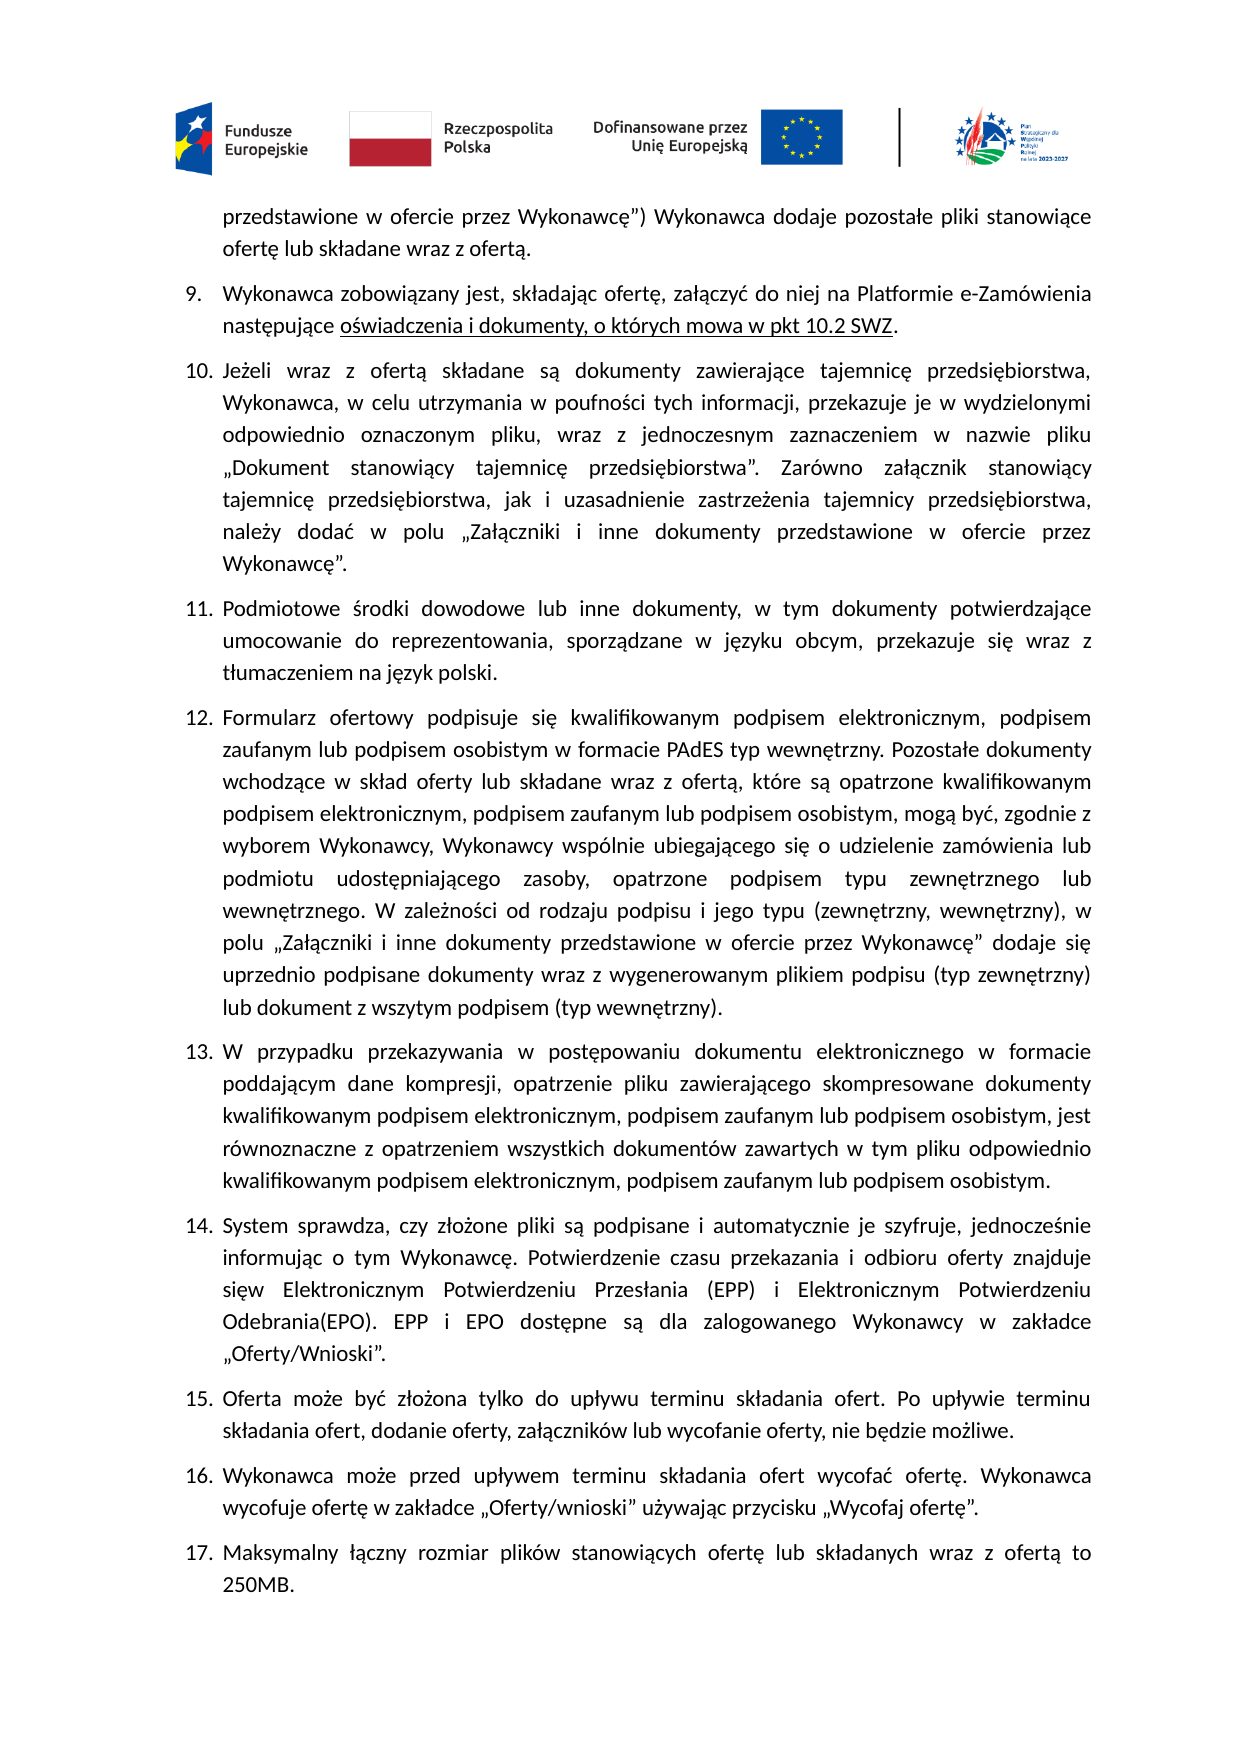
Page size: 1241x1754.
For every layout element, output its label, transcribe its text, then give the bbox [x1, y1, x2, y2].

list System sprawdza, czy złożone pliki są podpisane i automatycznie je szyfruje, jednocześnie informując o tym Wykonawcę. Potwierdzenie czasu przekazania i odbioru oferty znajduje sięw Elektronicznym Potwierdzeniu Przesłania (EPP) i Elektronicznym Potwierdzeniu Odebrania(EPO). EPP i EPO dostępne są dla zalogowanego Wykonawcy w zakładce „Oferty/Wnioski”. [185, 1211, 1093, 1367]
list Wykonawca może przed upływem terminu składania ofert wycofać ofertę. Wykonawca wycofuje ofertę w zakładce „Oferty/wnioski” używając przycisku „Wycofaj ofertę”. [185, 1461, 1093, 1521]
list Maksymalny łączny rozmiar plików stanowiących ofertę lub składanych wraz z ofertą to 250MB. [185, 1538, 1093, 1598]
list Oferta może być złożona tylko do upływu terminu składania ofert. Po upływie terminu składania ofert, dodanie oferty, załączników lub wycofanie oferty, nie będzie możliwe. [185, 1384, 1093, 1444]
picture [147, 73, 1093, 203]
list W przypadku przekazywania w postępowaniu dokumentu elektronicznego w formacie poddającym dane kompresji, opatrzenie pliku zawierającego skompresowane dokumenty kwalifikowanym podpisem elektronicznym, podpisem zaufanym lub podpisem osobistym, jest równoznaczne z opatrzeniem wszystkich dokumentów zawartych w tym pliku odpowiednio kwalifikowanym podpisem elektronicznym, podpisem zaufanym lub podpisem osobistym. [185, 1037, 1093, 1194]
list Podmiotowe środki dowodowe lub inne dokumenty, w tym dokumenty potwierdzające umocowanie do reprezentowania, sporządzane w języku obcym, przekazuje się wraz z tłumaczeniem na język polski. [185, 594, 1093, 686]
list Jeżeli wraz z ofertą składane są dokumenty zawierające tajemnicę przedsiębiorstwa, Wykonawca, w celu utrzymania w poufności tych informacji, przekazuje je w wydzielonymi odpowiednio oznaczonym pliku, wraz z jednoczesnym zaznaczeniem w nazwie pliku „Dokument stanowiący tajemnicę przedsiębiorstwa”. Zarówno załącznik stanowiący tajemnicę przedsiębiorstwa, jak i uzasadnienie zastrzeżenia tajemnicy przedsiębiorstwa, należy dodać w polu „Załączniki i inne dokumenty przedstawione w ofercie przez Wykonawcę”. [185, 356, 1093, 577]
list Wykonawca zobowiązany jest, składając ofertę, załączyć do niej na Platformie e-Zamówienia następujące oświadczenia i dokumenty, o których mowa w pkt 10.2 SWZ. [185, 279, 1093, 339]
list Formularz ofertowy podpisuje się kwalifikowanym podpisem elektronicznym, podpisem zaufanym lub podpisem osobistym w formacie PAdES typ wewnętrzny. Pozostałe dokumenty wchodzące w skład oferty lub składane wraz z ofertą, które są opatrzone kwalifikowanym podpisem elektronicznym, podpisem zaufanym lub podpisem osobistym, mogą być, zgodnie z wyborem Wykonawcy, Wykonawcy wspólnie ubiegającego się o udzielenie zamówienia lub podmiotu udostępniającego zasoby, opatrzone podpisem typu zewnętrznego lub wewnętrznego. W zależności od rodzaju podpisu i jego typu (zewnętrzny, wewnętrzny), w polu „Załączniki i inne dokumenty przedstawione w ofercie przez Wykonawcę” dodaje się uprzednio podpisane dokumenty wraz z wygenerowanym plikiem podpisu (typ zewnętrzny) lub dokument z wszytym podpisem (typ wewnętrzny). [185, 703, 1093, 1021]
